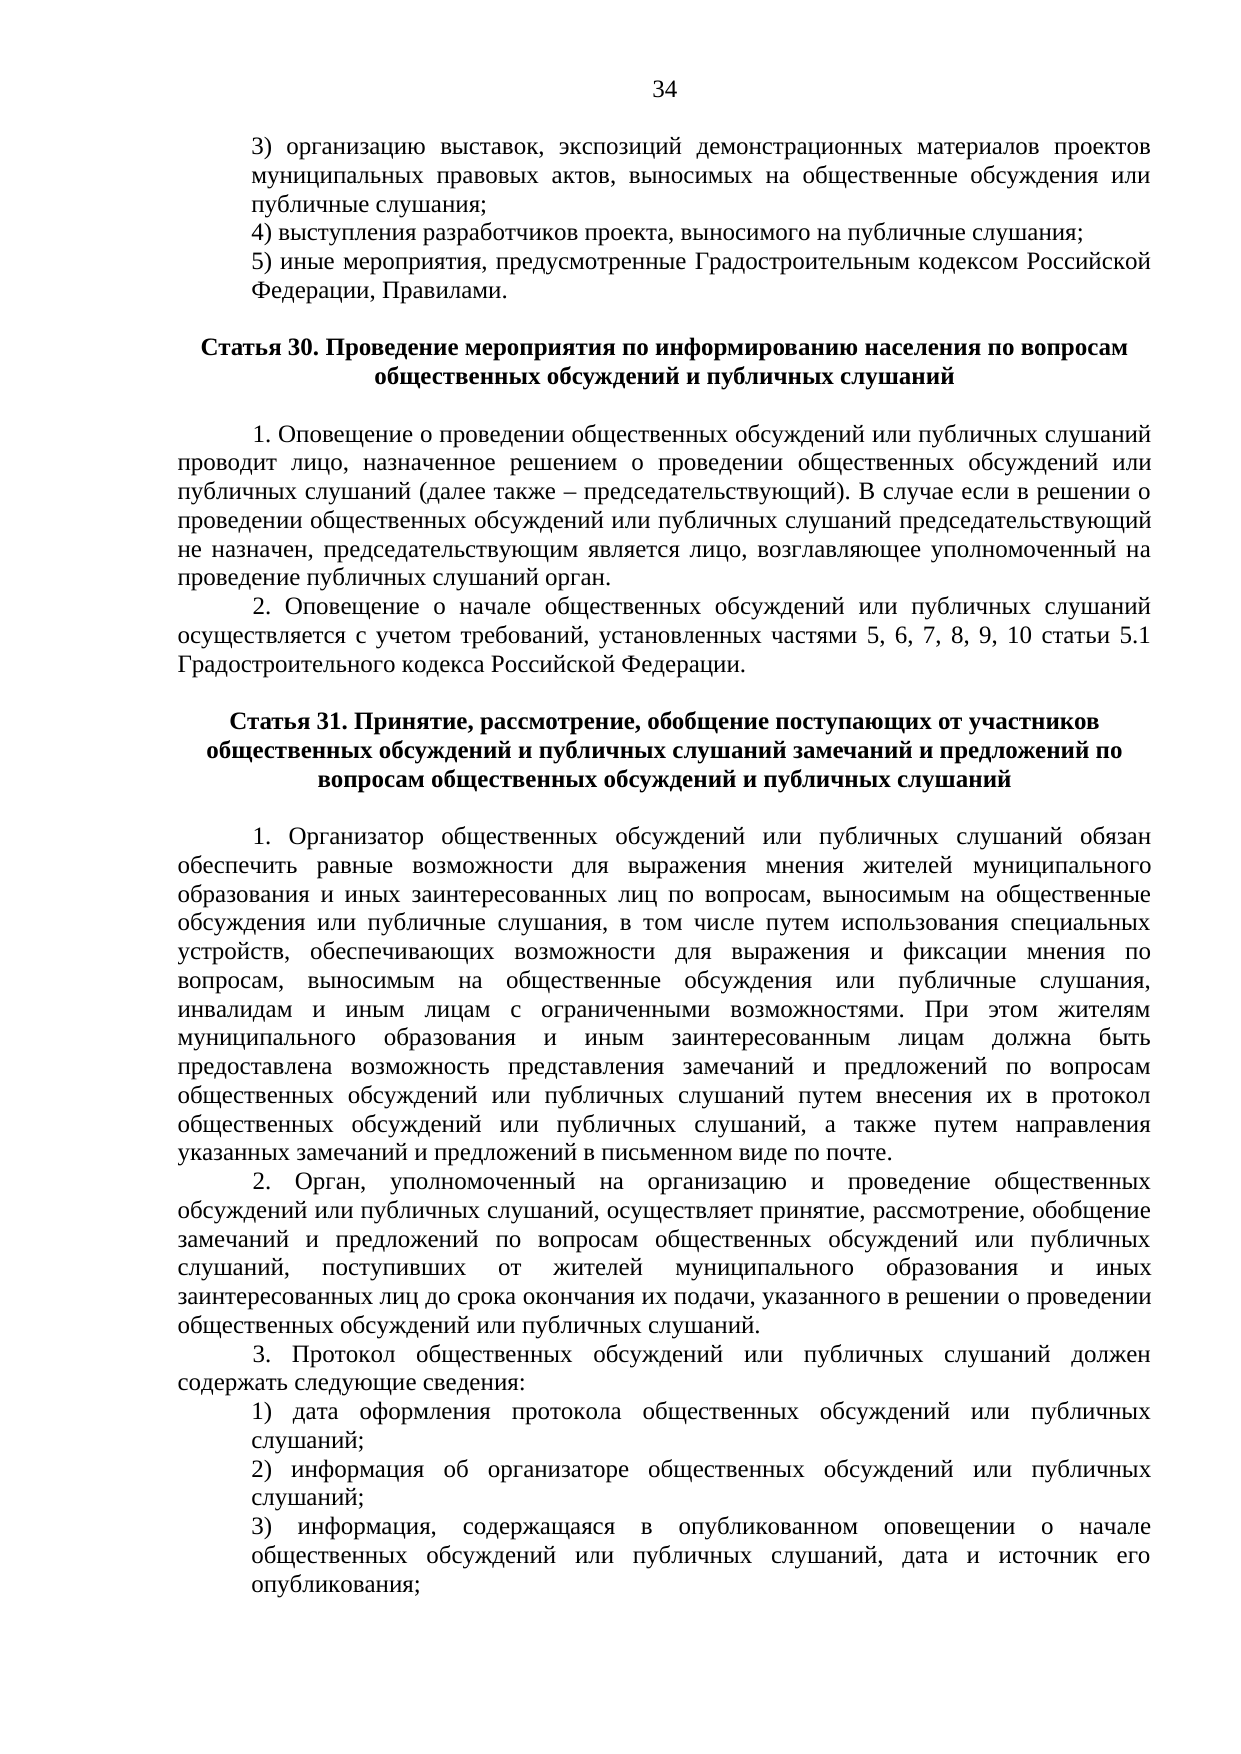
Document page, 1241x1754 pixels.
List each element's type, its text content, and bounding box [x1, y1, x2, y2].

text 3) информация, содержащаяся в опубликованном оповещении о начале общественных обсуждений или публичных слушаний, дата и источник его опубликования; [251, 1511, 1152, 1597]
text 1. Оповещение о проведении общественных обсуждений или публичных слушаний проводит лицо, назначенное решением о проведении общественных обсуждений или публичных слушаний (далее также – председательствующий). В случае если в решении о проведении общественных обсуждений или публичных слушаний председательствующий не назначен, председательствующим является лицо, возглавляющее уполномоченный на проведение публичных слушаний орган. [177, 419, 1152, 591]
text 2) информация об организаторе общественных обсуждений или публичных слушаний; [251, 1454, 1152, 1511]
text 2. Оповещение о начале общественных обсуждений или публичных слушаний осуществляется с учетом требований, установленных частями 5, 6, 7, 8, 9, 10 статьи 5.1 Градостроительного кодекса Российской Федерации. [177, 591, 1152, 677]
text 1. Организатор общественных обсуждений или публичных слушаний обязан обеспечить равные возможности для выражения мнения жителей муниципального образования и иных заинтересованных лиц по вопросам, выносимым на общественные обсуждения или публичные слушания, в том числе путем использования специальных устройств, обеспечивающих возможности для выражения и фиксации мнения по вопросам, выносимым на общественные обсуждения или публичные слушания, инвалидам и иным лицам с ограниченными возможностями. При этом жителям муниципального образования и иным заинтересованным лицам должна быть предоставлена возможность представления замечаний и предложений по вопросам общественных обсуждений или публичных слушаний путем внесения их в протокол общественных обсуждений или публичных слушаний, а также путем направления указанных замечаний и предложений в письменном виде по почте. [177, 821, 1152, 1166]
text 3) организацию выставок, экспозиций демонстрационных материалов проектов муниципальных правовых актов, выносимых на общественные обсуждения или публичные слушания; [251, 131, 1152, 217]
text 3. Протокол общественных обсуждений или публичных слушаний должен содержать следующие сведения: [177, 1339, 1152, 1396]
text 1) дата оформления протокола общественных обсуждений или публичных слушаний; [251, 1396, 1152, 1454]
text 2. Орган, уполномоченный на организацию и проведение общественных обсуждений или публичных слушаний, осуществляет принятие, рассмотрение, обобщение замечаний и предложений по вопросам общественных обсуждений или публичных слушаний, поступивших от жителей муниципального образования и иных заинтересованных лиц до срока окончания их подачи, указанного в решении о проведении общественных обсуждений или публичных слушаний. [177, 1166, 1152, 1339]
subtitle Статья 31. Принятие, рассмотрение, обобщение поступающих от участников общественных обсуждений и публичных слушаний замечаний и предложений по вопросам общественных обсуждений и публичных слушаний [177, 706, 1152, 792]
text 4) выступления разработчиков проекта, выносимого на публичные слушания; [251, 217, 1152, 246]
text 5) иные мероприятия, предусмотренные Градостроительным кодексом Российской Федерации, Правилами. [251, 246, 1152, 304]
subtitle Статья 30. Проведение мероприятия по информированию населения по вопросам общественных обсуждений и публичных слушаний [177, 332, 1152, 390]
